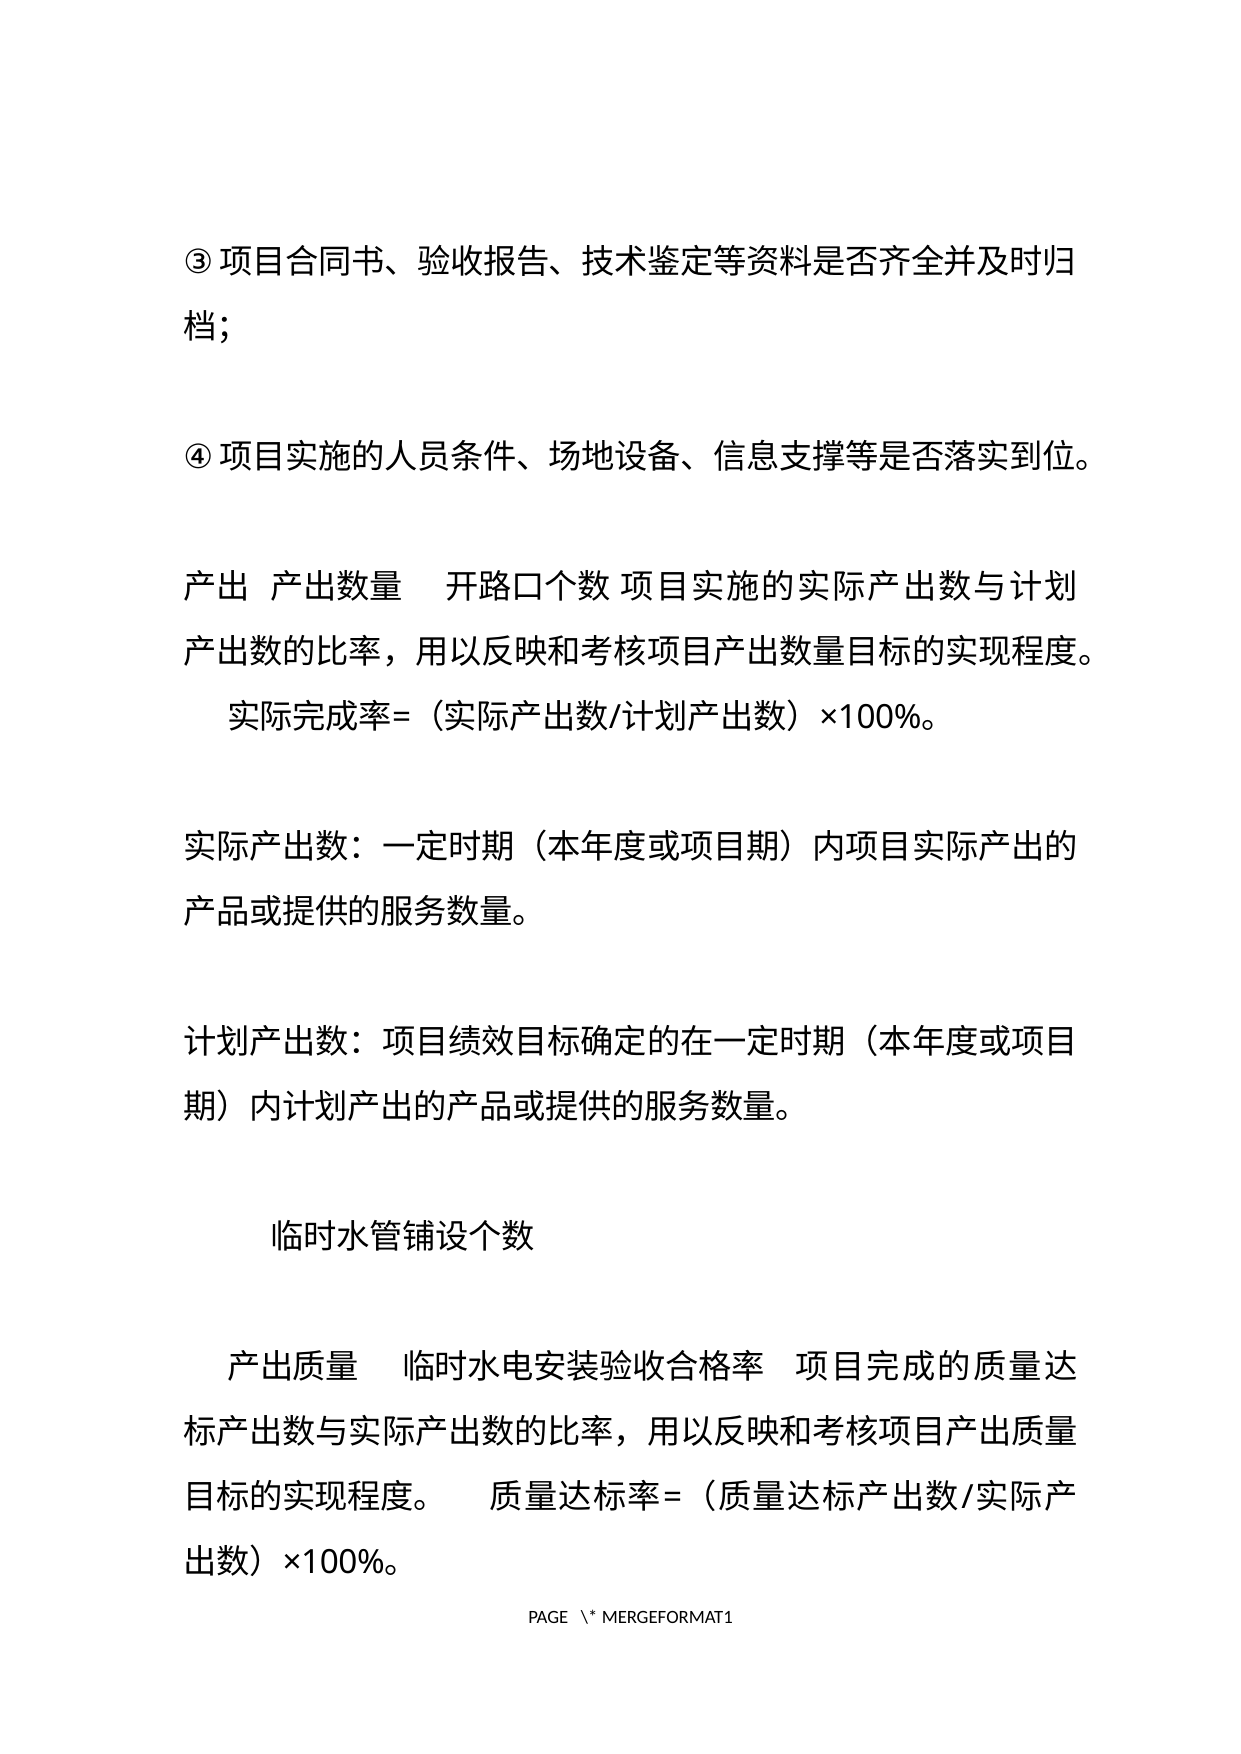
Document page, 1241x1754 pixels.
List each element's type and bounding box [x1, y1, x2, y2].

text [183, 162, 1078, 1592]
